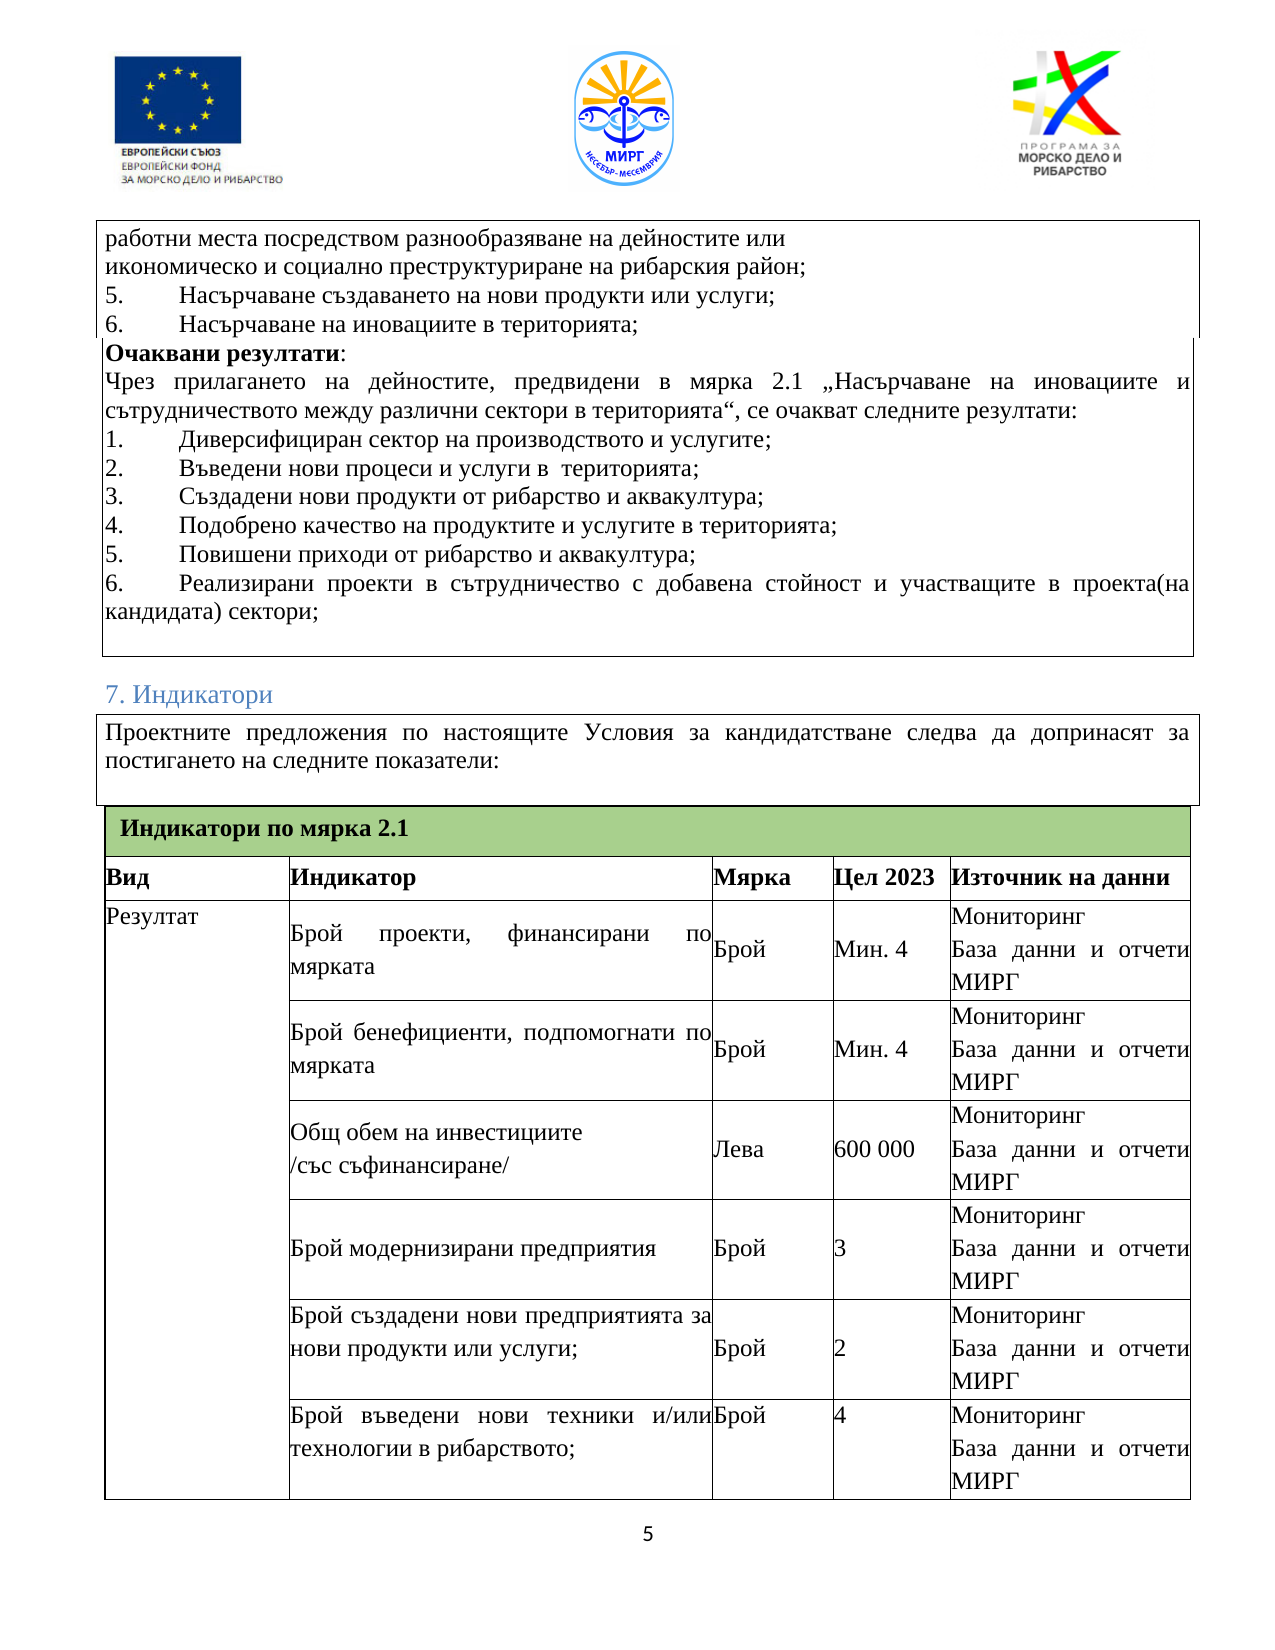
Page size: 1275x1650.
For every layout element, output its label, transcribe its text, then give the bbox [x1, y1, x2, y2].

text Очаквани резултати: [105, 338, 1191, 366]
list 4. Подобрено качество на продуктите и услугите в територията; [105, 510, 1191, 539]
table_cell Мониторинг База данни и отчети МИРГ [951, 1200, 1190, 1299]
table_cell Мониторинг База данни и отчети МИРГ [951, 1400, 1190, 1499]
list 3. Създадени нови продукти от рибарство и аквакултура; [105, 481, 1191, 510]
table_cell Мин. 4 [834, 1001, 950, 1099]
text работни места посредством разнообразяване на дейностите или [97, 221, 1199, 251]
table_cell Източник на данни [951, 857, 1190, 900]
table_cell Лева [713, 1101, 833, 1199]
table_cell Мин. 4 [834, 901, 950, 1000]
text икономическо и социално преструктуриране на рибарския район; [105, 251, 1191, 280]
picture [975, 29, 1155, 192]
text Проектните предложения по настоящите Условия за кандидатстване следва да допринасят за постигането на следните показатели: [97, 715, 1199, 774]
table_cell Цел 2023 [834, 857, 950, 900]
list Чрез прилагането на дейностите, предвидени в мярка 2.1 „Насърчаване на иновациите и сътрудничеството между различни сектори в територията“, се очакват следните резултати: [105, 366, 1191, 424]
table_cell Брой бенефициенти, подпомогнати по мярката [290, 1001, 712, 1099]
table_cell Брой модернизирани предприятия [290, 1200, 712, 1299]
list 5. Повишени приходи от рибарство и аквакултура; [105, 539, 1191, 568]
table_cell 2 [834, 1300, 950, 1399]
table_cell Вид [106, 857, 289, 900]
table_cell Общ обем на инвестициите /със съфинансиране/ [290, 1101, 712, 1199]
table_cell Резултат [106, 901, 289, 1499]
table_cell Мониторинг База данни и отчети МИРГ [951, 1300, 1190, 1399]
text 5. Насърчаване създаването на нови продукти или услуги; [105, 280, 1191, 309]
table_cell 4 [834, 1400, 950, 1499]
table_cell 600 000 [834, 1101, 950, 1199]
table_cell Мониторинг База данни и отчети МИРГ [951, 1001, 1190, 1099]
picture [567, 45, 681, 192]
picture [105, 51, 284, 192]
table_cell Брой [713, 1300, 833, 1399]
table_cell Брой [713, 1400, 833, 1499]
table_cell Брой проекти, финансирани по мярката [290, 901, 712, 1000]
table_cell Мярка [713, 857, 833, 900]
table_cell Индикатор [290, 857, 712, 900]
table_cell Мониторинг База данни и отчети МИРГ [951, 1101, 1190, 1199]
text 7. Индикатори [105, 678, 1191, 709]
table_cell Брой [713, 901, 833, 1000]
table_cell Брой въведени нови техники и/или технологии в рибарството; [290, 1400, 712, 1499]
text 6. Насърчаване на иновациите в територията; [105, 309, 1191, 338]
table_header Индикатори по мярка 2.1 [106, 807, 1190, 856]
list 2. Въведени нови процеси и услуги в територията; [105, 453, 1191, 481]
table_cell Брой създадени нови предприятията за нови продукти или услуги; [290, 1300, 712, 1399]
list 1. Диверсифициран сектор на производството и услугите; [105, 424, 1191, 453]
table_cell Брой [713, 1200, 833, 1299]
list 6. Реализирани проекти в сътрудничество с добавена стойност и участващите в проекта(на кандидата) сектори; [105, 568, 1191, 625]
table_cell 3 [834, 1200, 950, 1299]
table_cell Мониторинг База данни и отчети МИРГ [951, 901, 1190, 1000]
table_cell Брой [713, 1001, 833, 1099]
